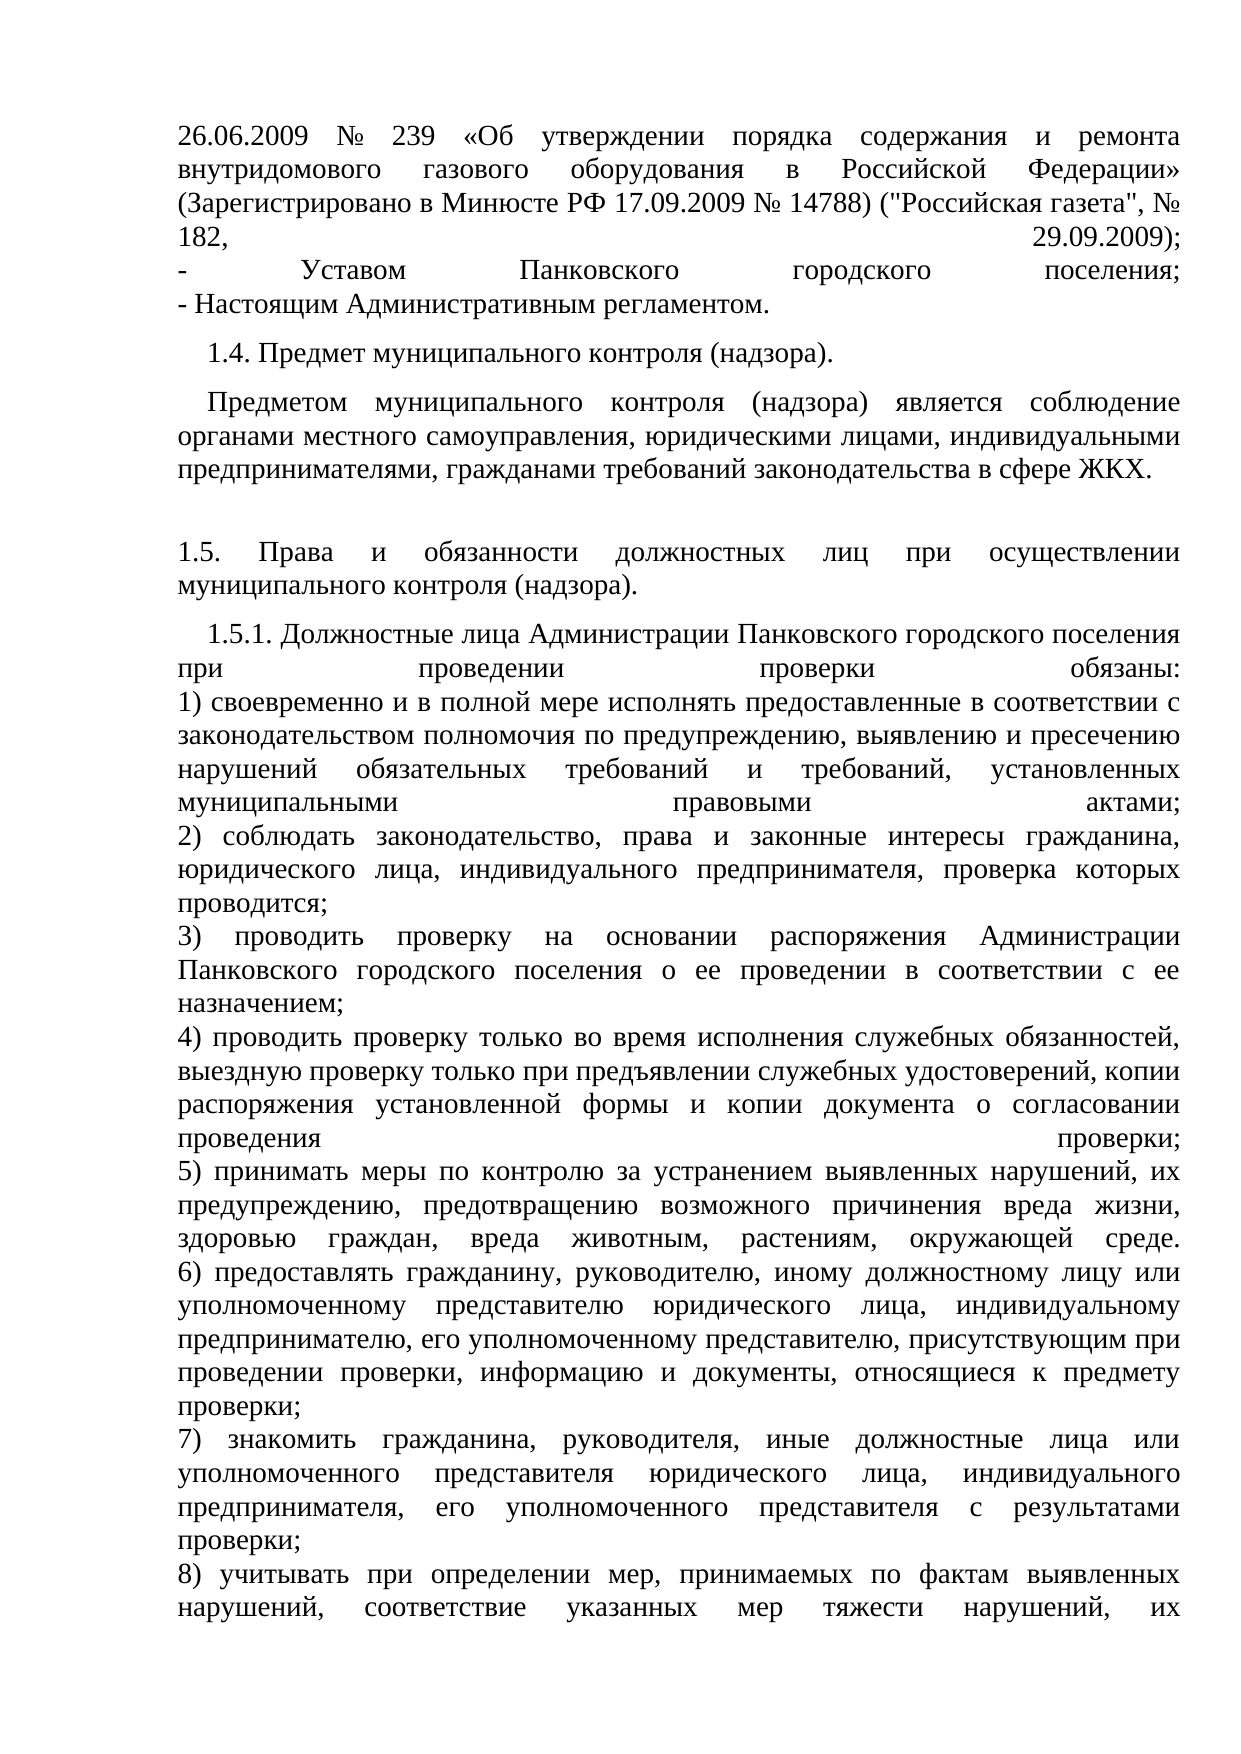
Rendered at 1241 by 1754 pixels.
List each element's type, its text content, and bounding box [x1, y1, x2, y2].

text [177, 118, 1181, 319]
text 1.4. Предмет муниципального контроля (надзора). [177, 335, 1181, 368]
text Предметом муниципального контроля (надзора) является соблюдение органами местного самоуправления, юридическими лицами, индивидуальными предпринимателями, гражданами требований законодательства в сфере ЖКХ. [177, 384, 1181, 485]
text 1.5. Права и обязанности должностных лиц при осуществлении муниципального контроля (надзора). [177, 500, 1181, 601]
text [177, 617, 1181, 1623]
